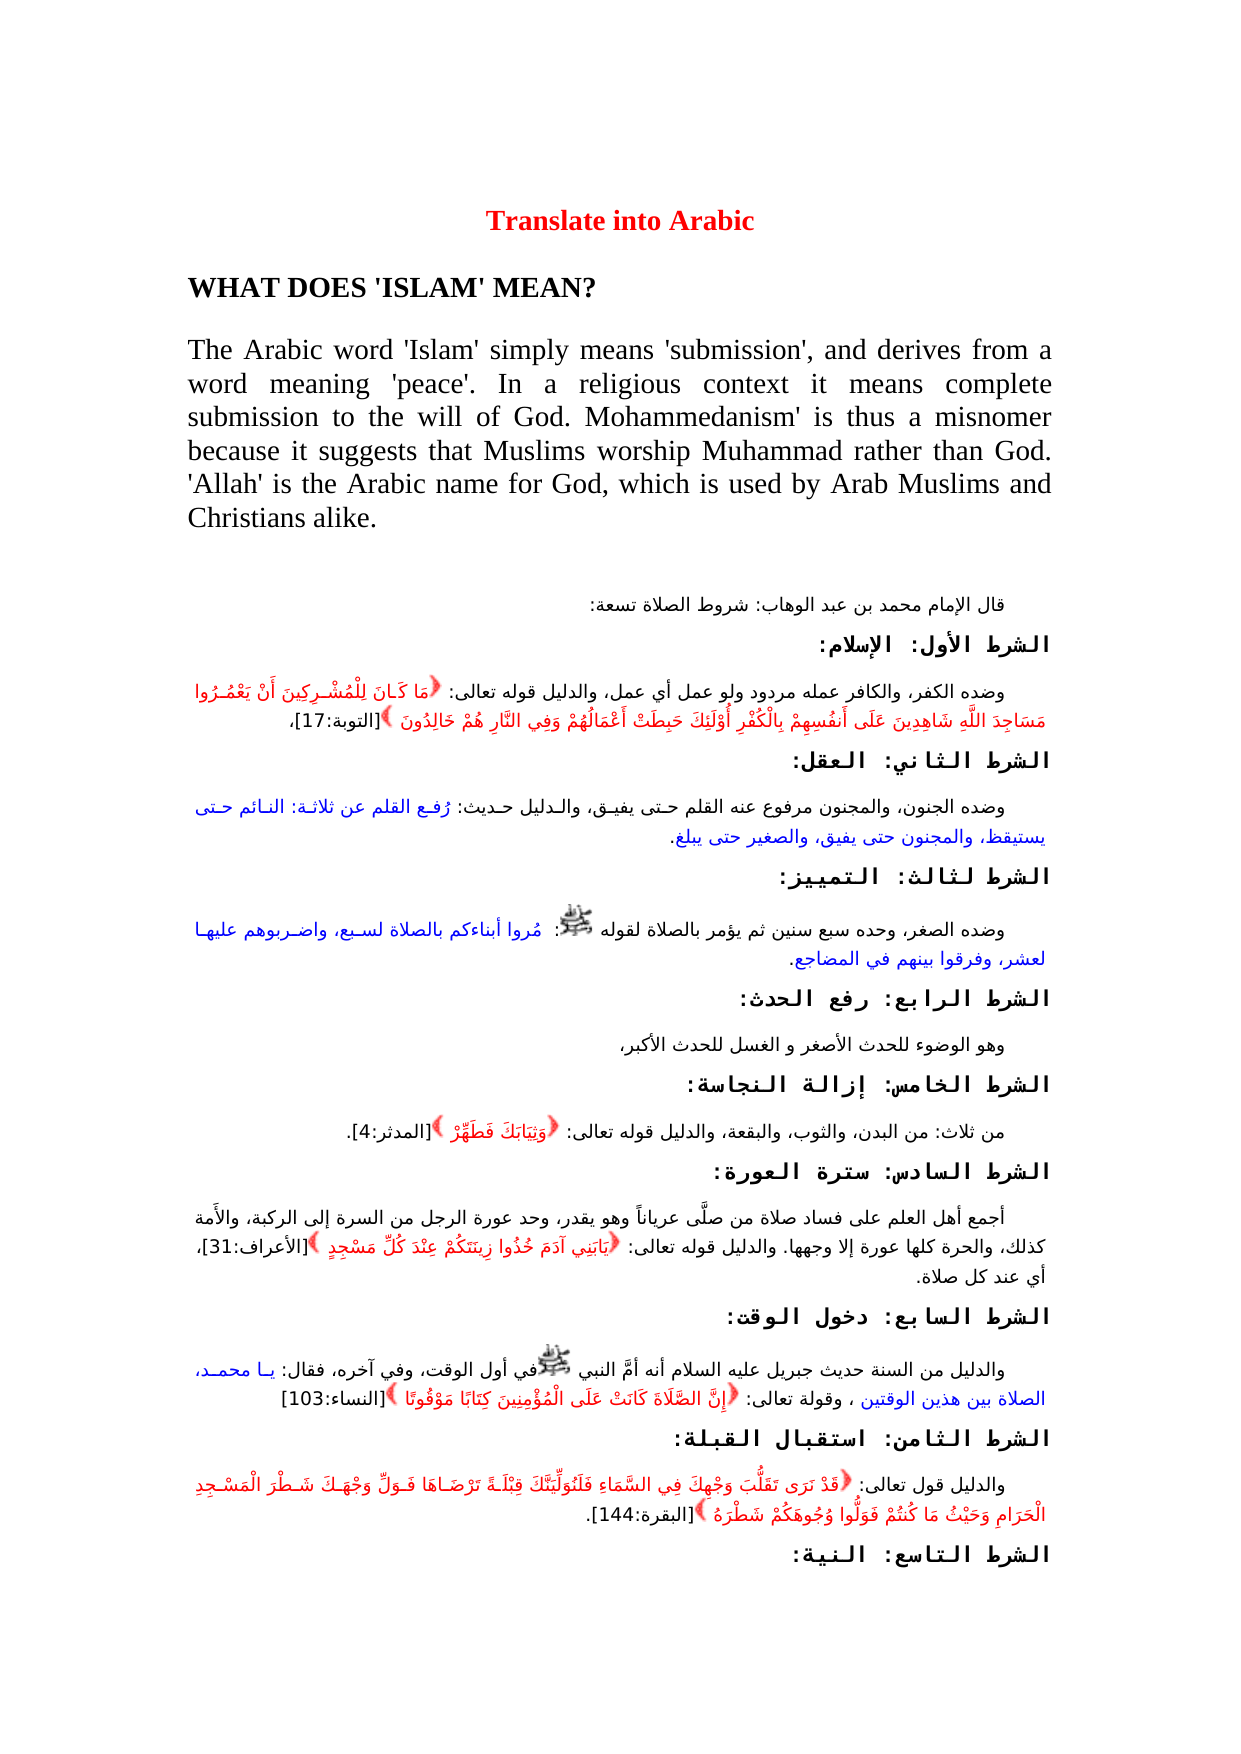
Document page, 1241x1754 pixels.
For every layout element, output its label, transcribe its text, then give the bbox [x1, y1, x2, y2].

text وضده الصغر، وحده سبع سنين ثم يؤمر بالصلاة لقوله : مُروا أبناءكم بالصلاة لسبع، واضربوهم عليها لعشر، وفرقوا بينهم في المضاجع. [194, 904, 1046, 970]
text Translate into Arabic [187, 203, 1053, 237]
picture [607, 1230, 621, 1254]
picture [431, 1114, 445, 1138]
text الشرط الثامن: استقبال القبلة: [187, 1423, 1053, 1453]
text قال الإمام محمد بن عبد الوهاب: شروط الصلاة تسعة: [194, 587, 1046, 616]
picture [726, 1382, 740, 1406]
text الشرط التاسع: النية: [187, 1539, 1053, 1569]
picture [839, 1468, 853, 1492]
text وضده الجنون، والمجنون مرفوع عنه القلم حتى يفيق، والدليل حديث: رُفع القلم عن ثلاثة: النائم حتى يستيقظ، والمجنون حتى يفيق، والصغير حتى يبلغ. [194, 789, 1046, 848]
text من ثلاث: من البدن، والثوب، والبقعة، والدليل قوله تعالى: وَثِيَابَكَ فَطَهِّرْ [المدثر:4]. [194, 1113, 1046, 1142]
text وضده الكفر، والكافر عمله مردود ولو عمل أي عمل، والدليل قوله تعالى: مَا كَانَ لِلْمُشْرِكِينَ أَنْ يَعْمُرُوا مَسَاجِدَ اللَّهِ شَاهِدِينَ عَلَى أَنفُسِهِمْ بِالْكُفْرِ أُوْلَئِكَ حَبِطَتْ أَعْمَالُهُمْ وَفِي النَّارِ هُمْ خَالِدُونَ [التوبة:17]، [194, 673, 1046, 732]
picture [385, 1382, 399, 1406]
picture [428, 674, 442, 698]
text الشرط السادس: سترة العورة: [187, 1156, 1053, 1186]
picture [546, 1114, 560, 1138]
text الشرط الخامس: إزالة النجاسة: [187, 1070, 1053, 1099]
picture [380, 704, 394, 728]
picture [537, 1344, 572, 1376]
text والدليل من السنة حديث جبريل عليه السلام أنه أمَّ النبي في أول الوقت، وفي آخره، فقال: يا محمد، الصلاة بين هذين الوقتين ، وقولة تعالى: إِنَّ الصَّلَاةَ كَانَتْ عَلَى الْمُؤْمِنِينَ كِتَابًا مَوْقُوتًا [النساء:103] [194, 1344, 1046, 1410]
picture [307, 1230, 320, 1254]
picture [694, 1497, 708, 1522]
text الشرط السابع: دخول الوقت: [187, 1301, 1053, 1331]
text الشرط لثالث: التمييز: [187, 861, 1053, 891]
text الشرط الأول: الإسلام: [187, 630, 1053, 659]
picture [560, 904, 594, 936]
text WHAT DOES 'ISLAM' MEAN? [187, 270, 1053, 304]
text The Arabic word 'Islam' simply means 'submission', and derives from a word meaning 'peace'. In a religious context it means complete submission to the will of God. Mohammedanism' is thus a misnomer because it suggests that Muslims worship Muhammad rather than God. 'Allah' is the Arabic name for God, which is used by Arab Muslims and Christians alike. [187, 332, 1053, 534]
text والدليل قول تعالى: قَدْ نَرَى تَقَلُّبَ وَجْهِكَ فِي السَّمَاءِ فَلَنُوَلِّيَنَّكَ قِبْلَةً تَرْضَاهَا فَوَلِّ وَجْهَكَ شَطْرَ الْمَسْجِدِ الْحَرَامِ وَحَيْثُ مَا كُنتُمْ فَوَلُّوا وُجُوهَكُمْ شَطْرَهُ [البقرة:144]. [194, 1467, 1046, 1526]
text أجمع أهل العلم على فساد صلاة من صلَّى عرياناً وهو يقدر، وحد عورة الرجل من السرة إلى الركبة، والأَمة كذلك، والحرة كلها عورة إلا وجهها. والدليل قوله تعالى: يَابَنِي آدَمَ خُذُوا زِينَتَكُمْ عِنْدَ كُلِّ مَسْجِدٍ [الأعراف:31]، أي عند كل صلاة. [194, 1199, 1046, 1288]
text الشرط الرابع: رفع الحدث: [187, 983, 1053, 1013]
text الشرط الثاني: العقل: [187, 746, 1053, 775]
text وهو الوضوء للحدث الأصغر و الغسل للحدث الأكبر، [194, 1027, 1046, 1056]
